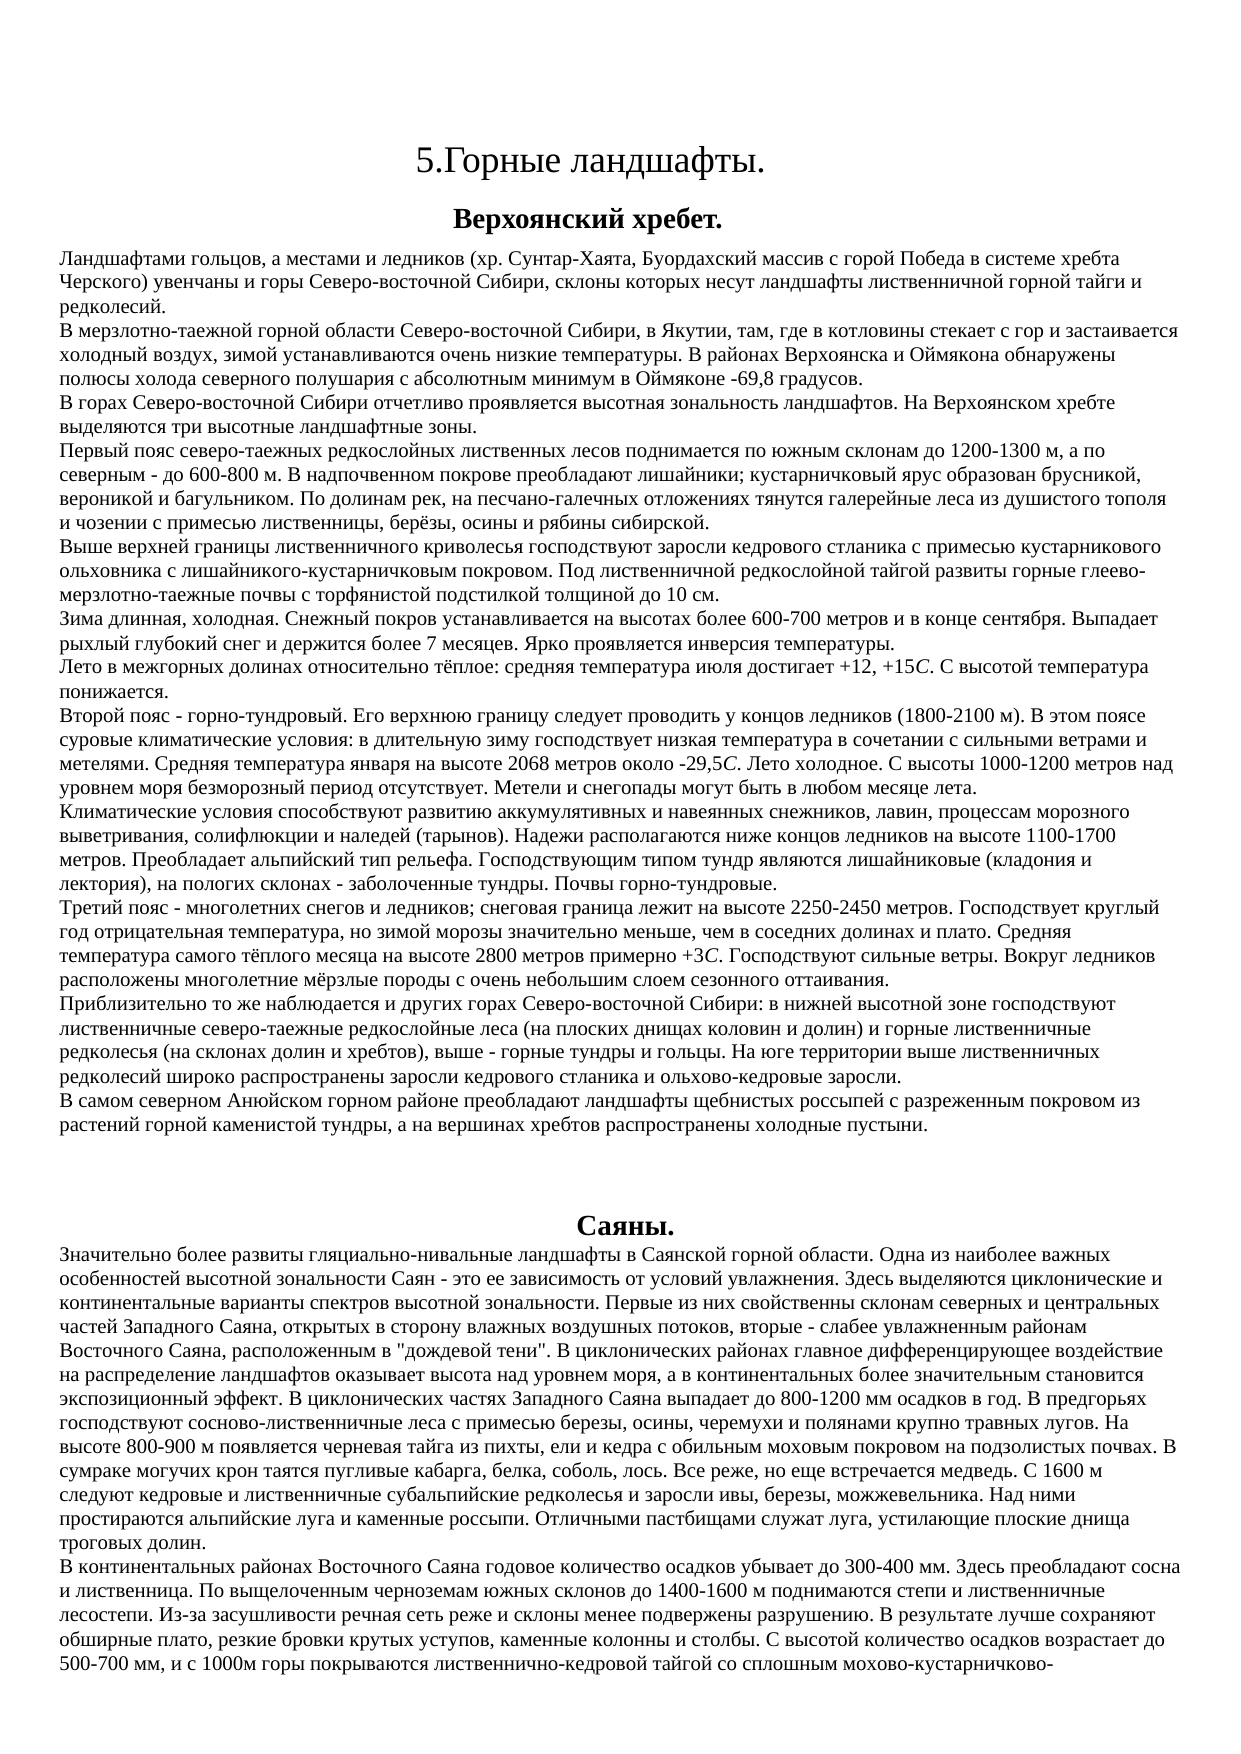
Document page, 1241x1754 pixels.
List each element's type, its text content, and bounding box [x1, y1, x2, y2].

text Саяны. [59, 1208, 1181, 1241]
text Верхоянский хребет. [59, 201, 1181, 235]
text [59, 1241, 1181, 1674]
text 5.Горные ландшафты. [59, 137, 1181, 181]
text Ландшафтами гольцов, а местами и ледников (хр. Сунтар-Хаята, Буордахский массив с горой Победа в системе хребта Черского) увенчаны и горы Северо-восточной Сибири, склоны которых несут ландшафты лиственничной горной тайги и редколесий. В мерзлотно-таежной горной области Северо-восточной Сибири, в Якутии, там, где в котловины стекает с гор и застаивается холодный воздух, зимой устанавливаются очень низкие температуры. В районах Верхоянска и Оймякона обнаружены полюсы холода северного полушария с абсолютным минимум в Оймяконе -69,8 градусов. В горах Северо-восточной Сибири отчетливо проявляется высотная зональность ландшафтов. На Верхоянском хребте выделяются три высотные ландшафтные зоны. Первый пояс северо-таежных редкослойных лиственных лесов поднимается по южным склонам до 1200-1300 м, а по северным - до 600-800 м. В надпочвенном покрове преобладают лишайники; кустарничковый ярус образован брусникой, вероникой и багульником. По долинам рек, на песчано-галечных отложениях тянутся галерейные леса из душистого тополя и чозении с примесью лиственницы, берёзы, осины и рябины сибирской. Выше верхней границы лиственничного криволесья господствуют заросли кедрового стланика с примесью кустарникового ольховника с лишайникого-кустарничковым покровом. Под лиственничной редкослойной тайгой развиты горные глеево-мерзлотно-таежные почвы с торфянистой подстилкой толщиной до 10 см. Зима длинная, холодная. Снежный покров устанавливается на высотах более 600-700 метров и в конце сентября. Выпадает рыхлый глубокий снег и держится более 7 месяцев. Ярко проявляется инверсия температуры. Лето в межгорных долинах относительно тёплое: средняя температура июля достигает +12, +15С. С высотой температура понижается. Второй пояс - горно-тундровый. Его верхнюю границу следует проводить у концов ледников (1800-2100 м). В этом поясе суровые климатические условия: в длительную зиму господствует низкая температура в сочетании с сильными ветрами и метелями. Средняя температура января на высоте 2068 метров около -29,5C. Лето холодное. С высоты 1000-1200 метров над уровнем моря безморозный период отсутствует. Метели и снегопады могут быть в любом месяце лета. Климатические условия способствуют развитию аккумулятивных и навеянных снежников, лавин, процессам морозного выветривания, солифлюкции и наледей (тарынов). Надежи располагаются ниже концов ледников на высоте 1100-1700 метров. Преобладает альпийский тип рельефа. Господствующим типом тундр являются лишайниковые (кладония и лектория), на пологих склонах - заболоченные тундры. Почвы горно-тундровые. Третий пояс - многолетних снегов и ледников; снеговая граница лежит на высоте 2250-2450 метров. Господствует круглый год отрицательная температура, но зимой морозы значительно меньше, чем в соседних долинах и плато. Средняя температура самого тёплого месяца на высоте 2800 метров примерно +3C. Господствуют сильные ветры. Вокруг ледников расположены многолетние мёрзлые породы с очень небольшим слоем сезонного оттаивания. Приблизительно то же наблюдается и других горах Северо-восточной Сибири: в нижней высотной зоне господствуют лиственничные северо-таежные редкослойные леса (на плоских днищах коловин и долин) и горные лиственничные редколесья (на склонах долин и хребтов), выше - горные тундры и гольцы. На юге территории выше лиственничных редколесий широко распространены заросли кедрового стланика и ольхово-кедровые заросли. В самом северном Анюйском горном районе преобладают ландшафты щебнистых россыпей с разреженным покровом из растений горной каменистой тундры, а на вершинах хребтов распространены холодные пустыни. [59, 245, 1181, 1136]
